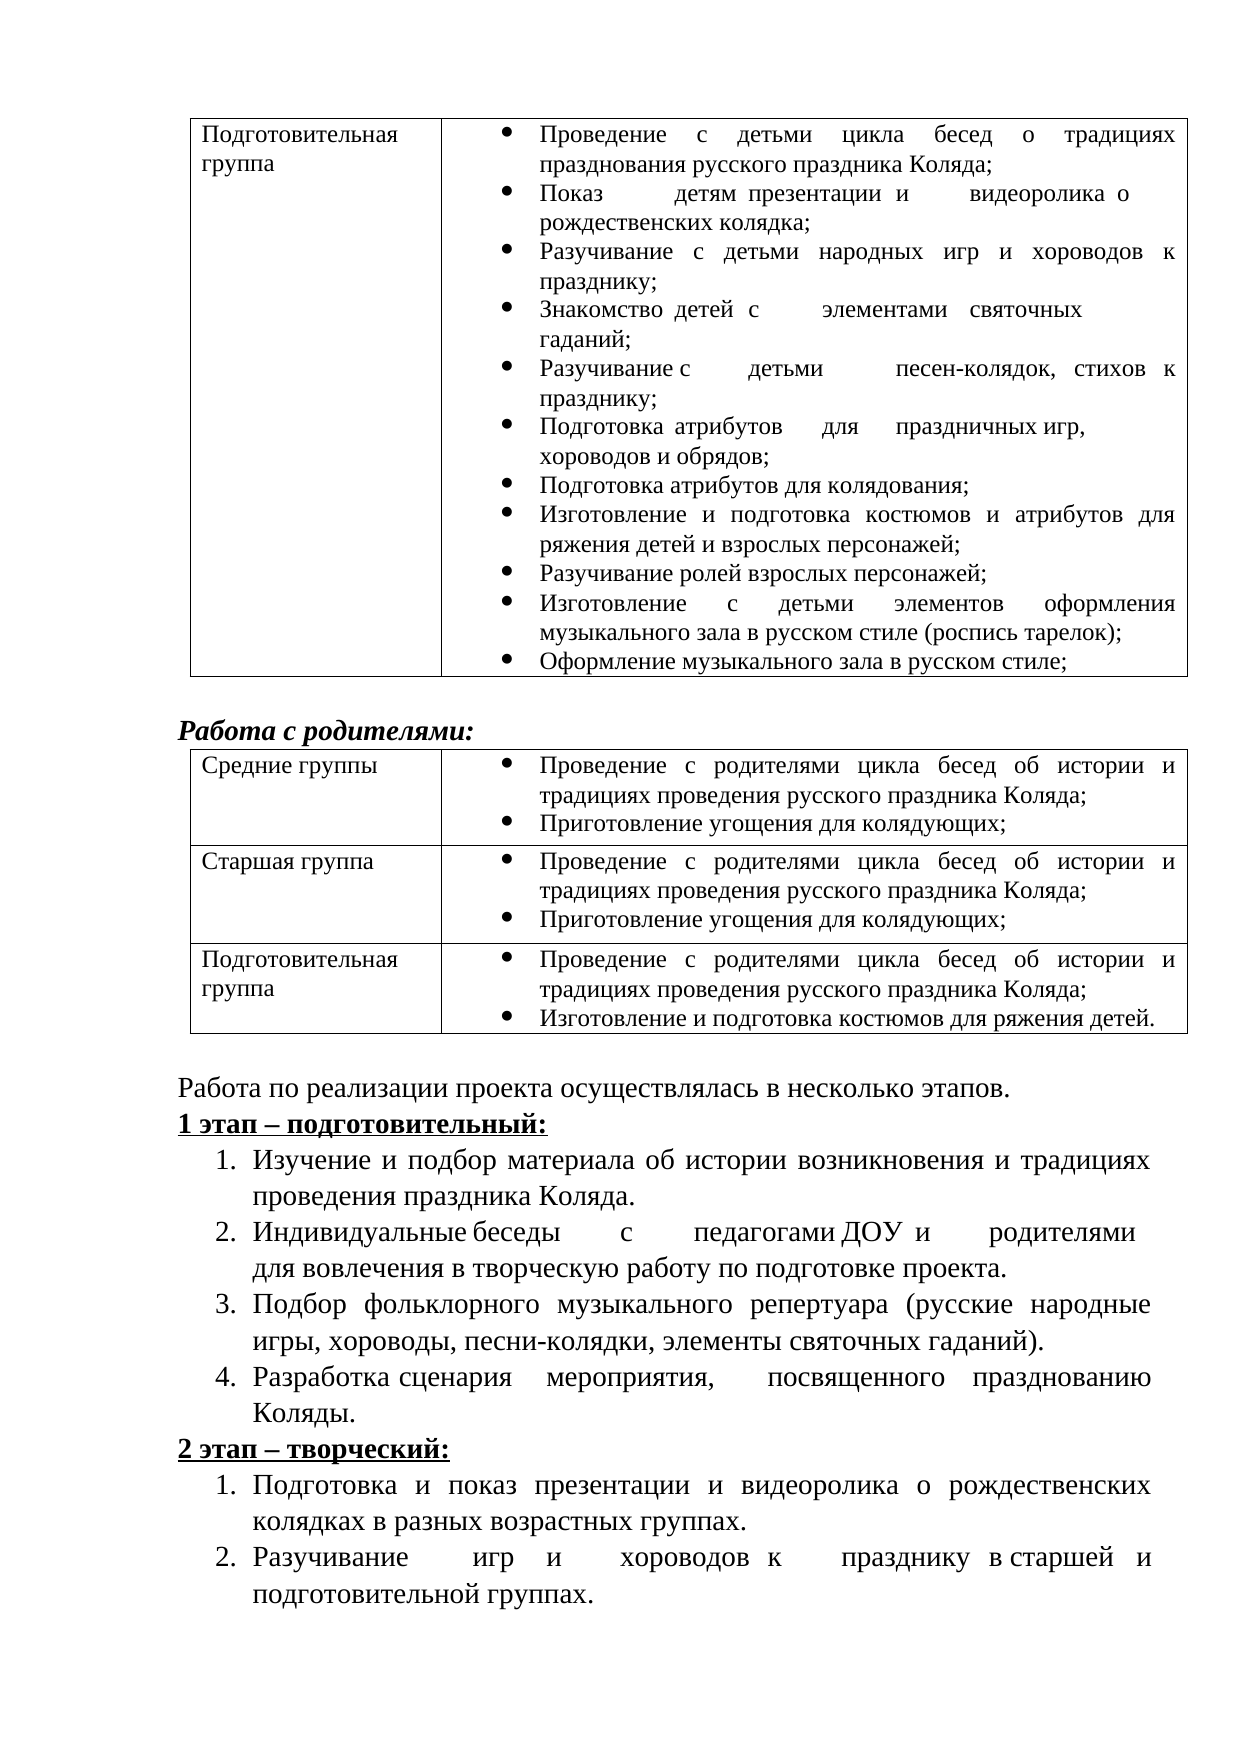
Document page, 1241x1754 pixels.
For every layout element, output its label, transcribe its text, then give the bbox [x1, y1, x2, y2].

text 1 этап – подготовительный: [177, 1106, 1152, 1139]
table_cell Проведение с родителями цикла бесед об истории и традициях проведения русского праздника Коляда; Приготовление угощения для колядующих; [442, 846, 1187, 943]
table_cell Проведение с родителями цикла бесед об истории и традициях проведения русского праздника Коляда; Изготовление и подготовка костюмов для ряжения детей. [442, 944, 1187, 1032]
table_cell Проведение с детьми цикла бесед о традициях празднования русского праздника Коляда; Показ детям презентации и видеоролика о рождественских колядка; Разучивание с детьми народных игр и хороводов к празднику; Знакомство детей с элементами святочных гаданий; Разучивание с детьми песен-колядок, стихов к празднику; Подготовка атрибутов для праздничных игр, хороводов и обрядов; Подготовка атрибутов для колядования; Изготовление и подготовка костюмов и атрибутов для ряжения детей и взрослых персонажей; Разучивание ролей взрослых персонажей; Изготовление с детьми элементов оформления музыкального зала в русском стиле (роспись тарелок); Оформление музыкального зала в русском стиле; [442, 119, 1187, 676]
list Индивидуальные беседы с педагогами ДОУ и родителями для вовлечения в творческую работу по подготовке проекта. [215, 1214, 1152, 1284]
list Подбор фольклорного музыкального репертуара (русские народные игры, хороводы, песни-колядки, элементы святочных гаданий). [215, 1287, 1152, 1356]
list Разработка сценария мероприятия, посвященного празднованию Коляды. [215, 1359, 1152, 1428]
list Разучивание игр и хороводов к празднику в старшей и подготовительной группах. [215, 1539, 1152, 1609]
table_cell Подготовительная группа [191, 119, 441, 676]
text Работа по реализации проекта осуществлялась в несколько этапов. [177, 1070, 1152, 1103]
table_cell Старшая группа [191, 846, 441, 943]
list Подготовка и показ презентации и видеоролика о рождественских колядках в разных возрастных группах. [215, 1467, 1152, 1537]
table_header Проведение с родителями цикла бесед об истории и традициях проведения русского праздника Коляда; Приготовление угощения для колядующих; [442, 750, 1187, 845]
table_cell Подготовительная группа [191, 944, 441, 1032]
list Изучение и подбор материала об истории возникновения и традициях проведения праздника Коляда. [215, 1142, 1152, 1212]
text Работа с родителями: [177, 713, 1152, 746]
table_header Средние группы [191, 750, 441, 845]
text 2 этап – творческий: [177, 1431, 1152, 1465]
